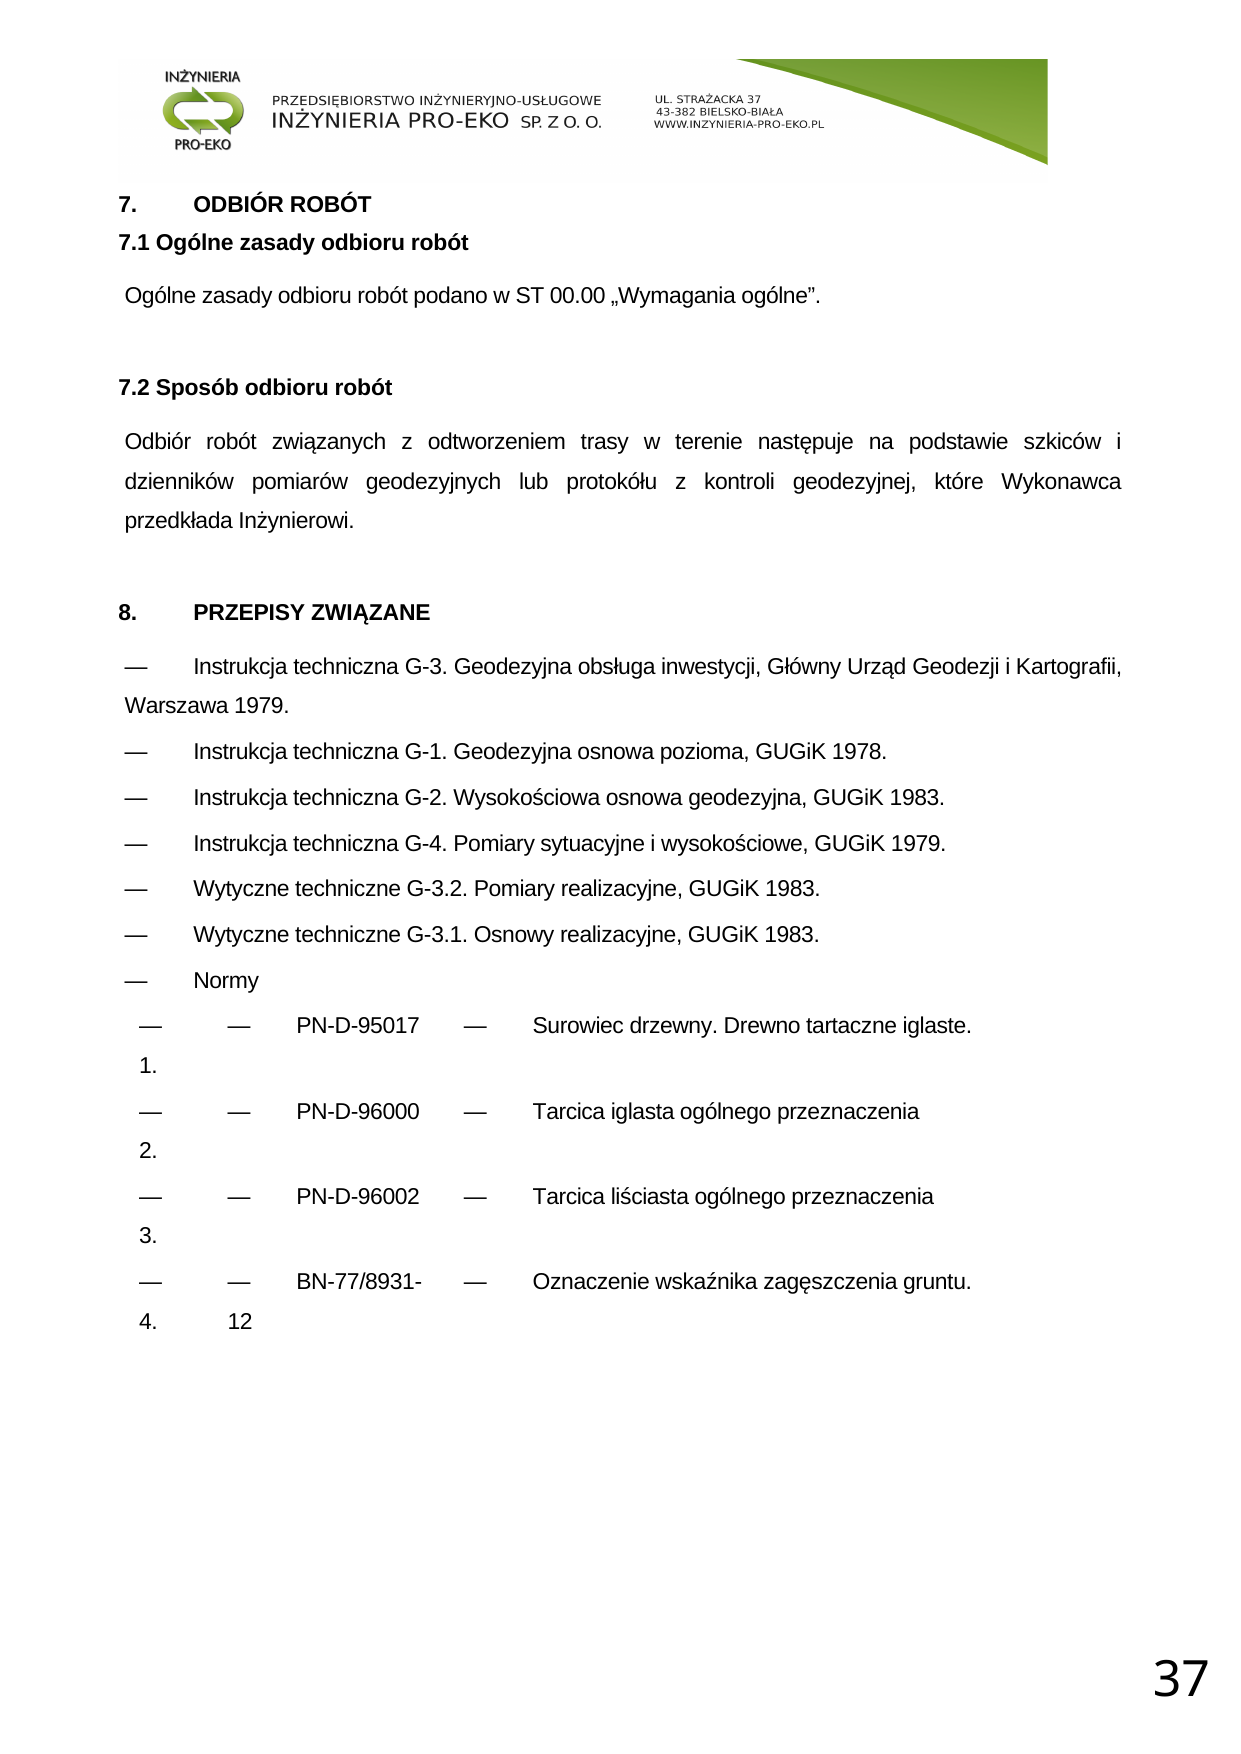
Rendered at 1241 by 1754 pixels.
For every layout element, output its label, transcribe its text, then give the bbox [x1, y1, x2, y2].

table_cell 2. [125, 1098, 214, 1183]
table_cell BN-77/8931-12 [214, 1268, 450, 1353]
subtitle PRZEPISY ZWIĄZANE [118, 590, 1122, 628]
list Wytyczne techniczne G-3.1. Osnowy realizacyjne, GUGiK 1983. [124, 921, 1122, 947]
subtitle ODBIÓR ROBÓT [118, 182, 1122, 220]
table_cell 3. [125, 1183, 214, 1268]
list Instrukcja techniczna G-4. Pomiary sytuacyjne i wysokościowe, GUGiK 1979. [124, 829, 1122, 856]
list Instrukcja techniczna G-3. Geodezyjna obsługa inwestycji, Główny Urząd Geodezji i Kartografii, Warszawa 1979. [124, 653, 1122, 719]
table_cell PN-D-96002 [214, 1183, 450, 1268]
picture [118, 59, 1048, 183]
list Wytyczne techniczne G-3.2. Pomiary realizacyjne, GUGiK 1983. [124, 875, 1122, 902]
text Ogólne zasady odbioru robót podano w ST 00.00 „Wymagania ogólne”. [124, 282, 1122, 309]
table_cell PN-D-96000 [214, 1098, 450, 1183]
table_header Surowiec drzewny. Drewno tartaczne iglaste. [450, 1013, 1026, 1098]
table_header PN-D-95017 [214, 1013, 450, 1098]
list Instrukcja techniczna G-1. Geodezyjna osnowa pozioma, GUGiK 1978. [124, 738, 1122, 764]
list Normy [124, 967, 1122, 993]
table_cell 4. [125, 1268, 214, 1353]
table_cell Tarcica liściasta ogólnego przeznaczenia [450, 1183, 1026, 1268]
subtitle Ogólne zasady odbioru robót [118, 220, 1122, 257]
text Odbiór robót związanych z odtworzeniem trasy w terenie następuje na podstawie szkiców i dzienników pomiarów geodezyjnych lub protokółu z kontroli geodezyjnej, które Wykonawca przedkłada Inżynierowi. [124, 428, 1122, 533]
table_header 1. [125, 1013, 214, 1098]
table_cell Tarcica iglasta ogólnego przeznaczenia [450, 1098, 1026, 1183]
list Instrukcja techniczna G-2. Wysokościowa osnowa geodezyjna, GUGiK 1983. [124, 784, 1122, 810]
subtitle Sposób odbioru robót [118, 366, 1122, 403]
table_cell Oznaczenie wskaźnika zagęszczenia gruntu. [450, 1268, 1026, 1353]
